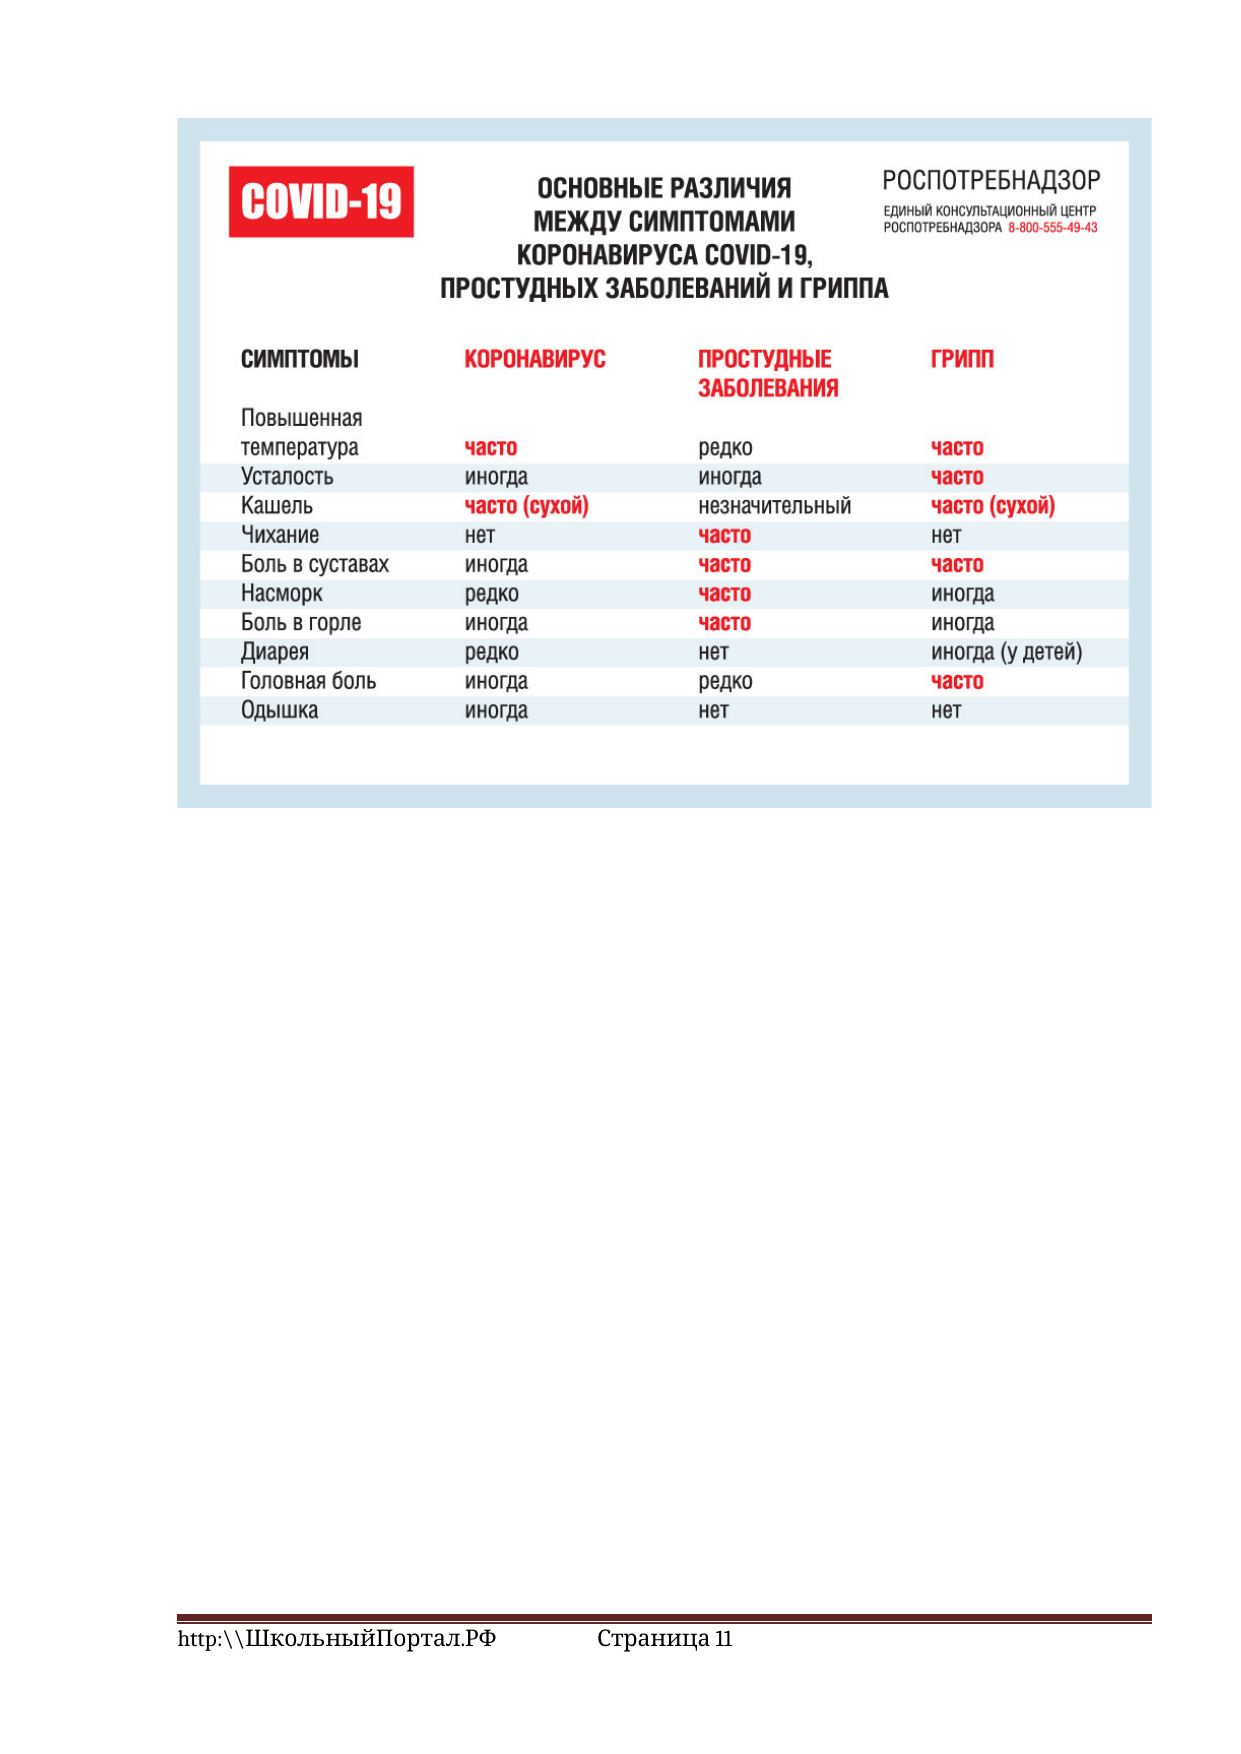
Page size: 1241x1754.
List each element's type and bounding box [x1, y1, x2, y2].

picture [177, 118, 1152, 808]
